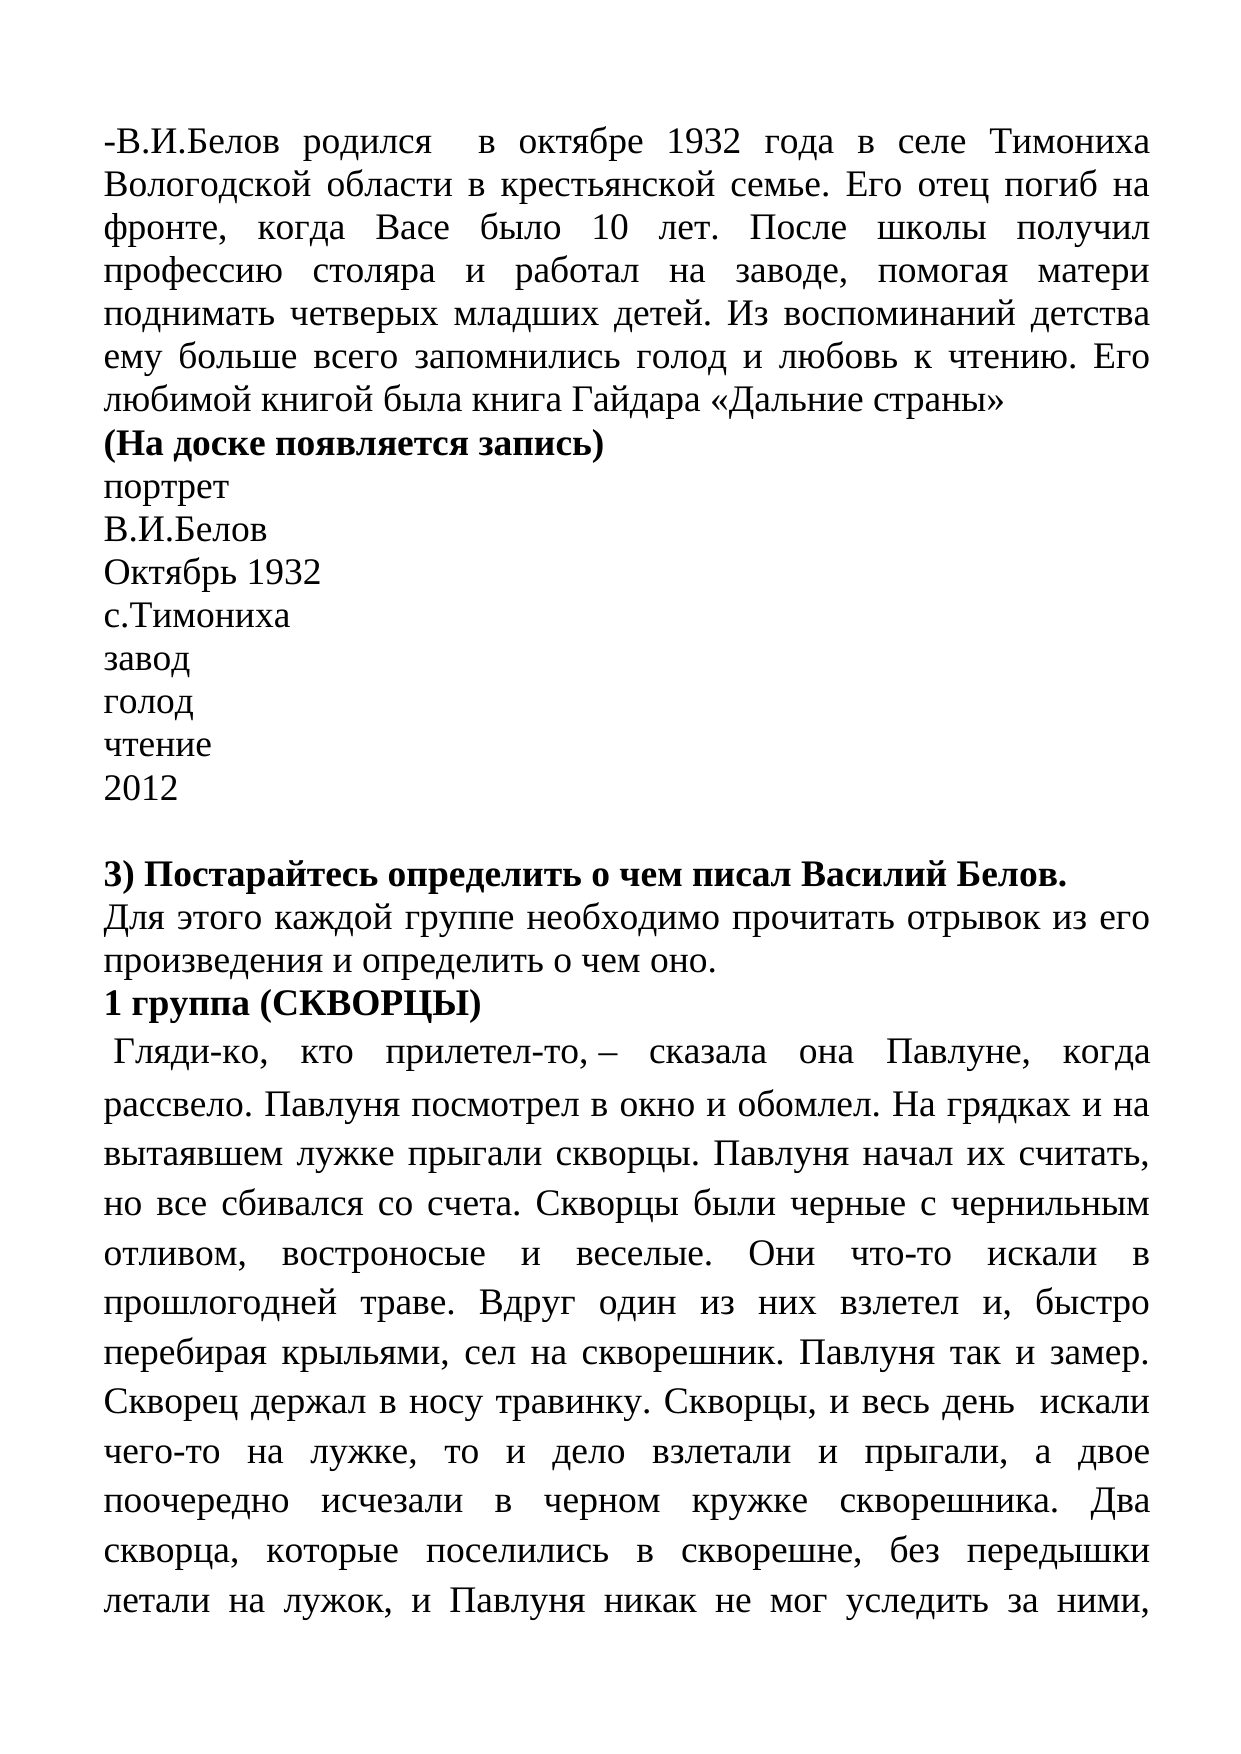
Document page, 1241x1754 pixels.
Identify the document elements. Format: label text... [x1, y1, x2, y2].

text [103, 1024, 1152, 1620]
text Октябрь 1932 [103, 549, 1152, 592]
text (На доске появляется запись) [103, 420, 1152, 463]
text с.Тимониха [103, 592, 1152, 636]
text 3) Постарайтесь определить о чем писал Василий Белов. [103, 851, 1152, 894]
text голод [103, 679, 1152, 722]
text чтение [103, 722, 1152, 765]
text -В.И.Белов родился в октябре 1932 года в селе Тимониха Вологодской области в крестьянской семье. Его отец погиб на фронте, когда Васе было 10 лет. После школы получил профессию столяра и работал на заводе, помогая матери поднимать четверых младших детей. Из воспоминаний детства ему больше всего запомнились голод и любовь к чтению. Его любимой книгой была книга Гайдара «Дальние страны» [103, 118, 1152, 420]
text 1 группа (СКВОРЦЫ) [103, 981, 1152, 1024]
text завод [103, 636, 1152, 679]
text В.И.Белов [103, 506, 1152, 549]
text портрет [103, 463, 1152, 506]
text 2012 [103, 765, 1152, 808]
text Для этого каждой группе необходимо прочитать отрывок из его произведения и определить о чем оно. [103, 894, 1152, 981]
